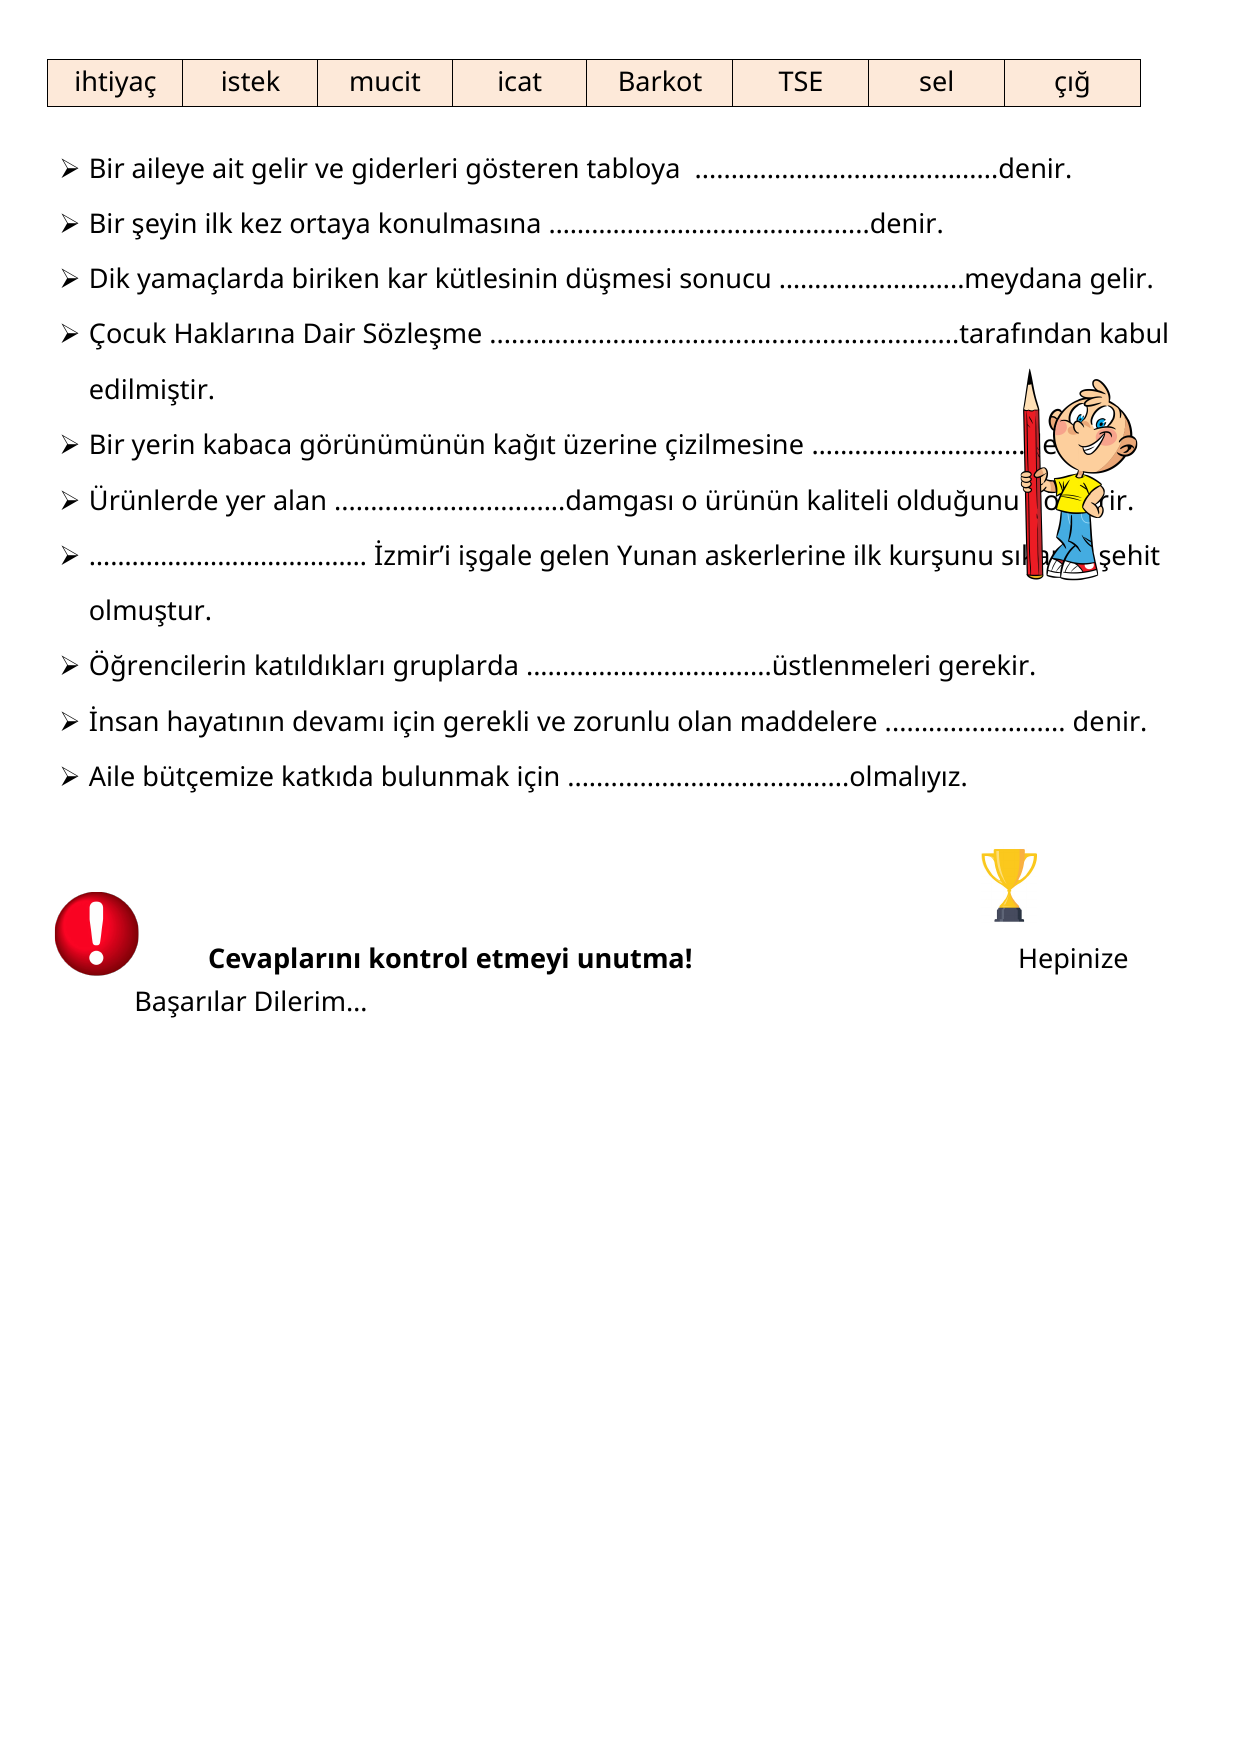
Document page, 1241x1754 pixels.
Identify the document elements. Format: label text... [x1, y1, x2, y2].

table_cell Barkot [587, 60, 732, 106]
picture [979, 364, 1178, 585]
list Dik yamaçlarda biriken kar kütlesinin düşmesi sonucu ……………………..meydana gelir. [59, 260, 1181, 297]
list Bir yerin kabaca görünümünün kağıt üzerine çizilmesine …………………………denir. [59, 426, 979, 462]
table_cell icat [453, 60, 586, 106]
list Ürünlerde yer alan ................................damgası o ürünün kaliteli olduğunu gösterir. [59, 481, 979, 518]
list Bir aileye ait gelir ve giderleri gösteren tabloya ..........................................denir. [59, 149, 1181, 186]
picture [54, 892, 139, 976]
list Çocuk Haklarına Dair Sözleşme .................................................................tarafından kabul edilmiştir. [59, 315, 1181, 407]
text Cevaplarını kontrol etmeyi unutma! Hepinize Başarılar Dilerim… [134, 940, 1181, 1019]
table_cell ihtiyaç [48, 60, 182, 106]
list Aile bütçemize katkıda bulunmak için .......................................olmalıyız. [59, 757, 1181, 794]
picture [980, 845, 1038, 923]
table_cell TSE [733, 60, 868, 106]
table_cell mucit [318, 60, 452, 106]
table_cell çığ [1005, 60, 1140, 106]
table_cell istek [183, 60, 317, 106]
list Öğrencilerin katıldıkları gruplarda ..................................üstlenmeleri gerekir. [59, 647, 1181, 684]
list İnsan hayatının devamı için gerekli ve zorunlu olan maddelere ......................... denir. [59, 702, 1181, 739]
list ………………………………… İzmir’i işgale gelen Yunan askerlerine ilk kurşunu sıkarak şehit olmuştur. [59, 536, 1181, 628]
table_cell sel [869, 60, 1004, 106]
list Bir şeyin ilk kez ortaya konulmasına …………………………….………..denir. [59, 204, 1181, 241]
